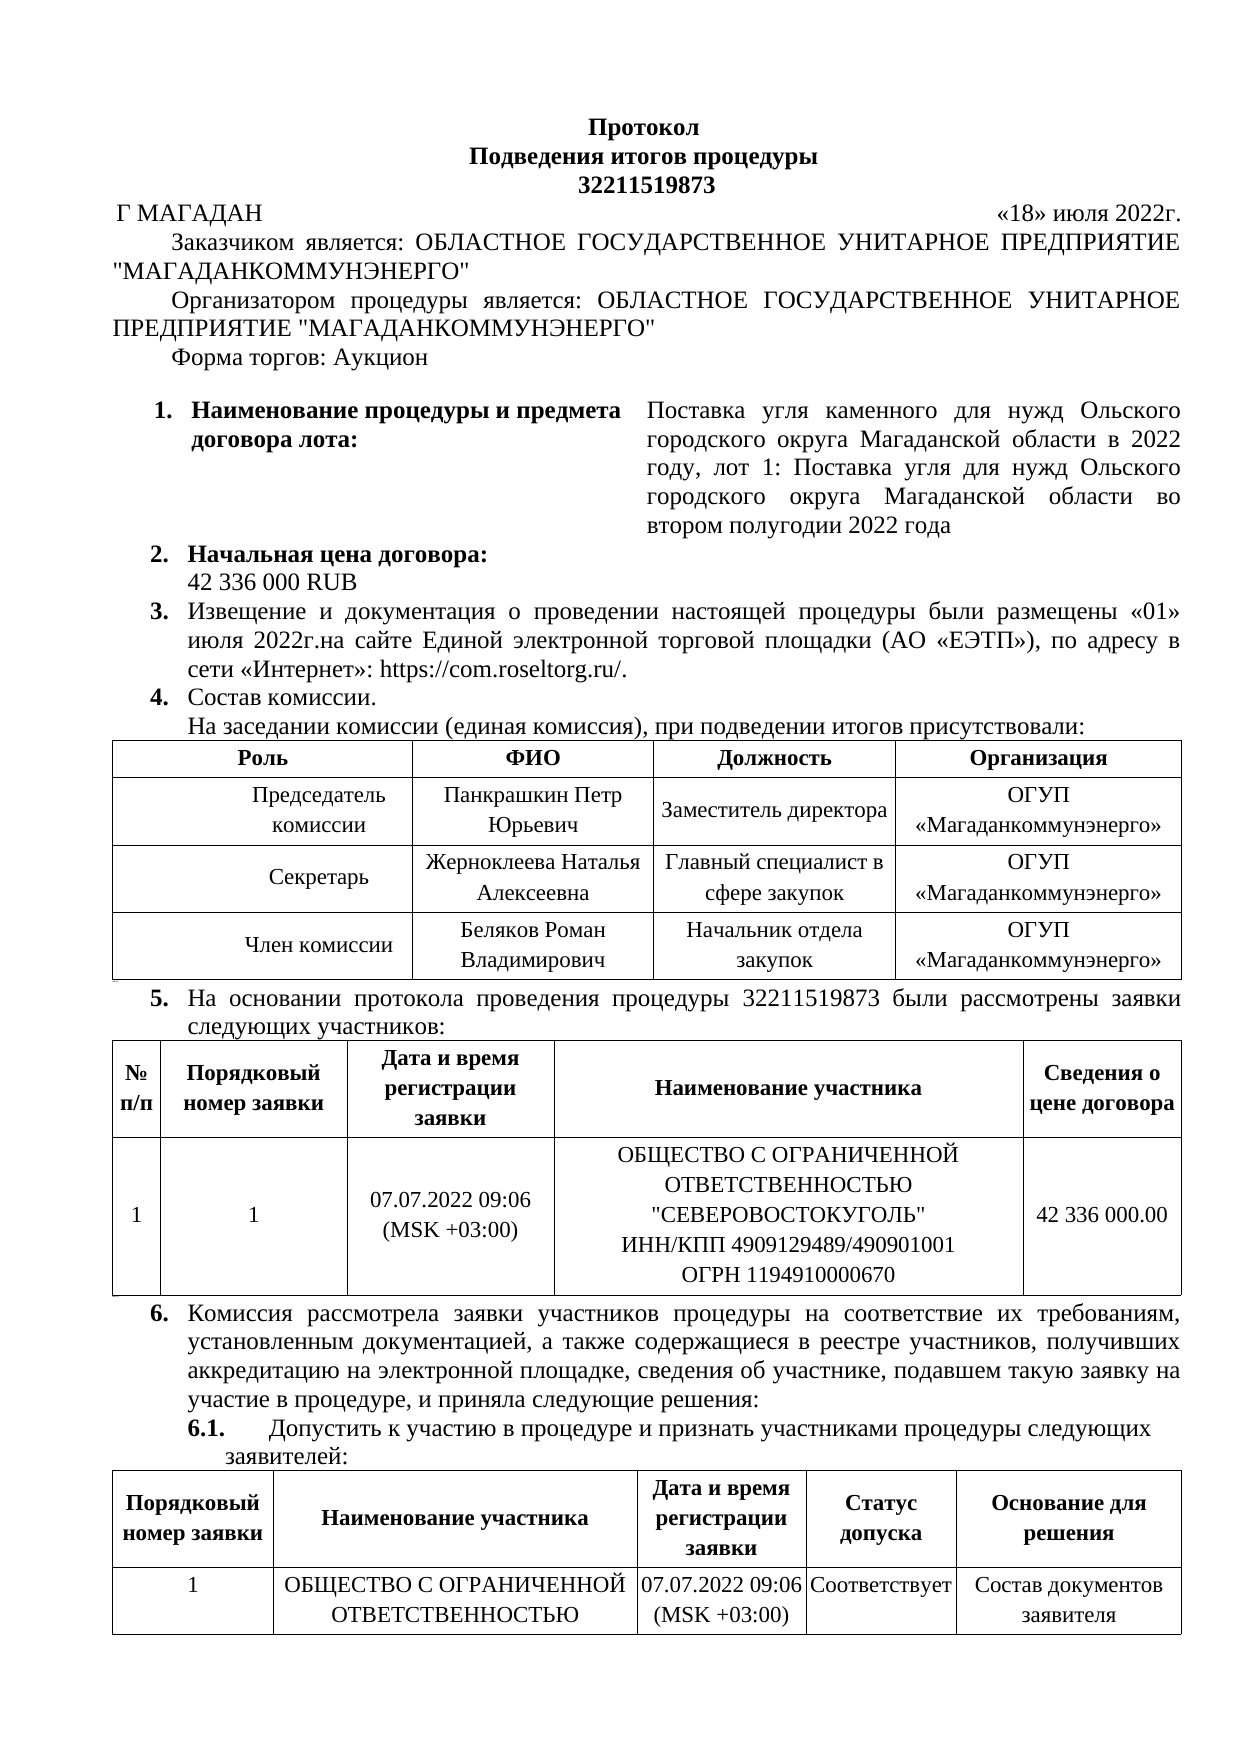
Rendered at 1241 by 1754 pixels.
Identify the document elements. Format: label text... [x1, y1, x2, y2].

table_header Должность [654, 741, 895, 777]
table_cell 07.07.2022 09:06 (MSK +03:00) [348, 1138, 554, 1295]
table_header ФИО [413, 741, 653, 777]
table_header «18» июля 2022г. [647, 199, 1181, 227]
table_cell 1 [113, 1138, 160, 1295]
table_cell Жерноклеева Наталья Алексеевна [413, 846, 653, 912]
table_cell Беляков Роман Владимирович [413, 913, 653, 979]
table_header Роль [113, 741, 412, 777]
table_header Статус допуска [807, 1471, 956, 1567]
table_header Наименование процедуры и предмета договора лота: [116, 395, 647, 539]
table_header Поставка угля каменного для нужд Ольского городского округа Магаданской области в 2022 году, лот 1: Поставка угля для нужд Ольского городского округа Магаданской области во втором полугодии 2022 года [647, 395, 1181, 539]
text Форма торгов: Аукцион [112, 342, 1181, 371]
text Протокол Подведения итогов процедуры 32211519873 [112, 112, 1181, 198]
list Состав комиссии. На заседании комиссии (единая комиссия), при подведении итогов присутствовали: [150, 682, 1181, 740]
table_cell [957, 1568, 1181, 1634]
table_cell ОГУП «Магаданкоммунэнерго» [896, 913, 1181, 979]
table_cell Член комиссии [113, 913, 412, 979]
table_header Организация [896, 741, 1181, 777]
list Комиссия рассмотрела заявки участников процедуры на соответствие их требованиям, установленным документацией, а также содержащиеся в реестре участников, получивших аккредитацию на электронной площадке, сведения об участнике, подавшем такую заявку на участие в процедуре, и приняла следующие решения: [150, 1298, 1181, 1413]
text Заказчиком является: ОБЛАСТНОЕ ГОСУДАРСТВЕННОЕ УНИТАРНОЕ ПРЕДПРИЯТИЕ "МАГАДАНКОММУНЭНЕРГО" [112, 227, 1181, 285]
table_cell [638, 1568, 806, 1634]
list На основании протокола проведения процедуры 32211519873 были рассмотрены заявки следующих участников: [150, 983, 1181, 1040]
table_cell Председатель комиссии [113, 778, 412, 844]
table_header Порядковый номер заявки [161, 1041, 347, 1137]
table_cell Соответствует [807, 1568, 956, 1634]
table_cell Панкрашкин Петр Юрьевич [413, 778, 653, 844]
table_cell Главный специалист в сфере закупок [654, 846, 895, 912]
table_header Дата и время регистрации заявки [638, 1471, 806, 1567]
table_header Г МАГАДАН [116, 199, 647, 227]
table_header Дата и время регистрации заявки [348, 1041, 554, 1137]
table_cell ОБЩЕСТВО С ОГРАНИЧЕННОЙ ОТВЕТСТВЕННОСТЬЮ "СЕВЕРОВОСТОКУГОЛЬ" ИНН/КПП 4909129489/490901001 ОГРН 1194910000670 [555, 1138, 1023, 1295]
table_header Наименование участника [555, 1041, 1023, 1137]
table_header Наименование участника [274, 1471, 637, 1567]
list Извещение и документация о проведении настоящей процедуры были размещены «01» июля 2022г.на сайте Единой электронной торговой площадки (АО «ЕЭТП»), по адресу в сети «Интернет»: https://com.roseltorg.ru/. [150, 596, 1181, 682]
list Начальная цена договора: [150, 539, 1181, 567]
table_cell 1 [113, 1568, 273, 1634]
table_cell 42 336 000.00 [1024, 1138, 1181, 1295]
table_header Порядковый номер заявки [113, 1471, 273, 1567]
text 42 336 000 RUB [187, 567, 1181, 596]
table_cell Заместитель директора [654, 778, 895, 844]
text Организатором процедуры является: ОБЛАСТНОЕ ГОСУДАРСТВЕННОЕ УНИТАРНОЕ ПРЕДПРИЯТИЕ "МАГАДАНКОММУНЭНЕРГО" [112, 285, 1181, 342]
table_header Основание для решения [957, 1471, 1181, 1567]
list Допустить к участию в процедуре и признать участниками процедуры следующих заявителей: [187, 1413, 1181, 1470]
table_cell Начальник отдела закупок [654, 913, 895, 979]
table_header Сведения о цене договора [1024, 1041, 1181, 1137]
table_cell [274, 1568, 637, 1634]
table_cell ОГУП «Магаданкоммунэнерго» [896, 846, 1181, 912]
table_cell ОГУП «Магаданкоммунэнерго» [896, 778, 1181, 844]
table_cell 1 [161, 1138, 347, 1295]
table_cell Секретарь [113, 846, 412, 912]
table_header № п/п [113, 1041, 160, 1137]
